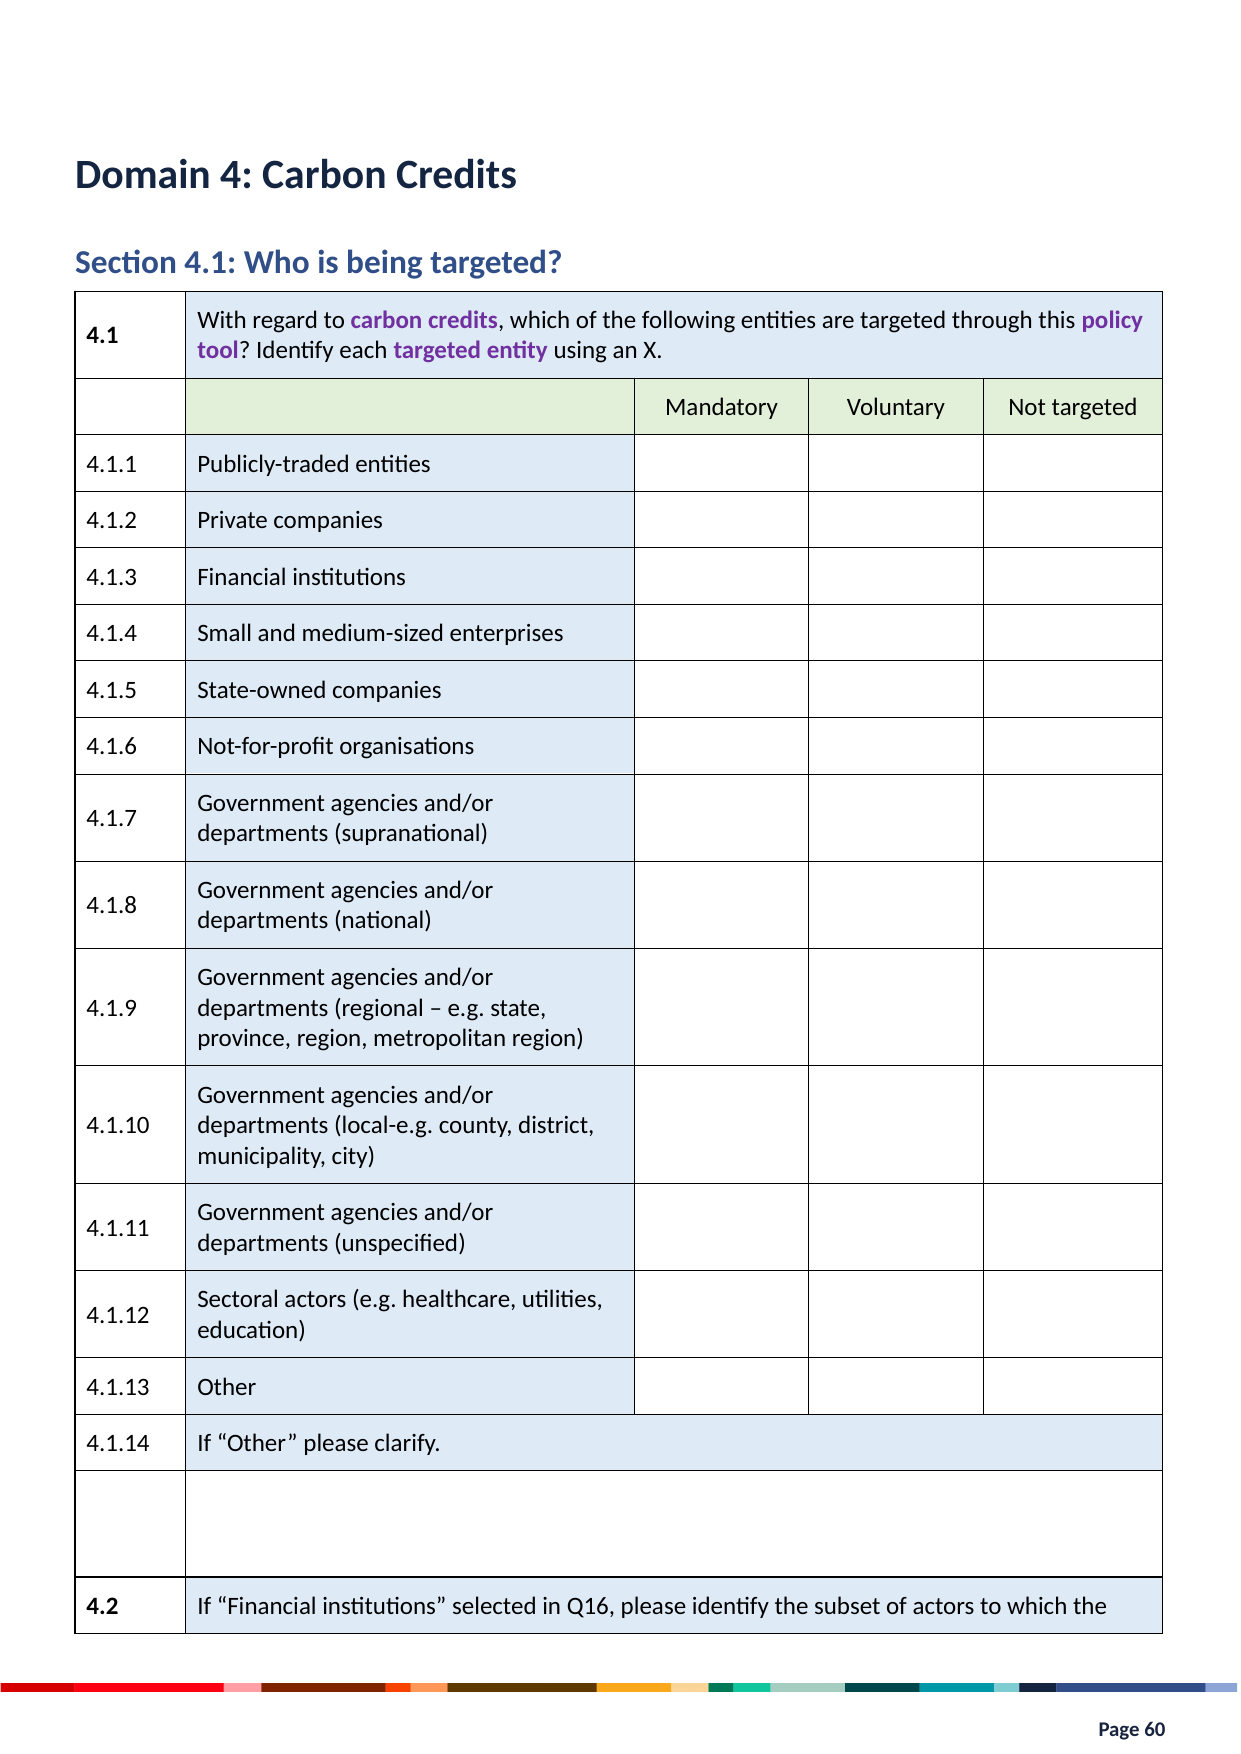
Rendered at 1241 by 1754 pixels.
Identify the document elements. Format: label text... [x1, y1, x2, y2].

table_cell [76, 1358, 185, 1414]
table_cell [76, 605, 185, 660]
picture [0, 1683, 1236, 1692]
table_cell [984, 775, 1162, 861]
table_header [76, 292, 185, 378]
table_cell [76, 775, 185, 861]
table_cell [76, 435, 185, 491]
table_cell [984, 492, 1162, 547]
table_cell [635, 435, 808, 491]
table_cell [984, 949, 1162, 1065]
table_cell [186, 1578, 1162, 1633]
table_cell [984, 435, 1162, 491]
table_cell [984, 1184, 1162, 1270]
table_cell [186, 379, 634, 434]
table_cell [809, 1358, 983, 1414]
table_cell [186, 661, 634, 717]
subtitle Section 4.1: Who is being targeted? [75, 241, 1165, 282]
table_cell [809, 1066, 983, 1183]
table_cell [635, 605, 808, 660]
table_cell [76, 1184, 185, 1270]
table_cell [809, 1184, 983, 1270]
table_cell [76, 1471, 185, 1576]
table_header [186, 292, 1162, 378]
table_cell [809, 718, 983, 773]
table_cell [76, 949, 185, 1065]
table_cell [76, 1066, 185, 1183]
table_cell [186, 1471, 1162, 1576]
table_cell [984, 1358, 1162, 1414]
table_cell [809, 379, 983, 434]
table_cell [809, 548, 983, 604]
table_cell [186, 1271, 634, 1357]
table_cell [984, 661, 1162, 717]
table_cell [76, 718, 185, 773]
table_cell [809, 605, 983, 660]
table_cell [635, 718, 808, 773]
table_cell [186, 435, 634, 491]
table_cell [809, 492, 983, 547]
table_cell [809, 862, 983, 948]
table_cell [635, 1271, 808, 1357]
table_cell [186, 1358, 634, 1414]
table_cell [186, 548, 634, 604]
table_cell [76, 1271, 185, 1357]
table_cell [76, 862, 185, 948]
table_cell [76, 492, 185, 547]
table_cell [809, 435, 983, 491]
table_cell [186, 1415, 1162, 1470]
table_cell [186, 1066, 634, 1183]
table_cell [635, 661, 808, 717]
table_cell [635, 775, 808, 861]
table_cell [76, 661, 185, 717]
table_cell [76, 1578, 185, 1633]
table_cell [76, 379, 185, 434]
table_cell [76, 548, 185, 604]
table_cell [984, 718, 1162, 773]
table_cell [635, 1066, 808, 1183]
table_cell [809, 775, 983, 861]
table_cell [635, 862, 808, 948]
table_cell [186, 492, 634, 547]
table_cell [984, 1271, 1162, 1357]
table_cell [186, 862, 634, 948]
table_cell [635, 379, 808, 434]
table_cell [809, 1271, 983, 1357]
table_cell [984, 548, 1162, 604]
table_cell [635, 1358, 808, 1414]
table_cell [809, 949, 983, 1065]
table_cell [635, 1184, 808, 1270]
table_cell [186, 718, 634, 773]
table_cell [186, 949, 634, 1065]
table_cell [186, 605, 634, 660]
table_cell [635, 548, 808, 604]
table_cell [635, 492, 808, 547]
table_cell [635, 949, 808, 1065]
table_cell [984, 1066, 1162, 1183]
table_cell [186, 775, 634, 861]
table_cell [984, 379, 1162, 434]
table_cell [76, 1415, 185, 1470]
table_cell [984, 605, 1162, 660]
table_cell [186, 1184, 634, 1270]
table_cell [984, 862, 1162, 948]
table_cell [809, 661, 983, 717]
subtitle Domain 4: Carbon Credits [75, 148, 1165, 199]
